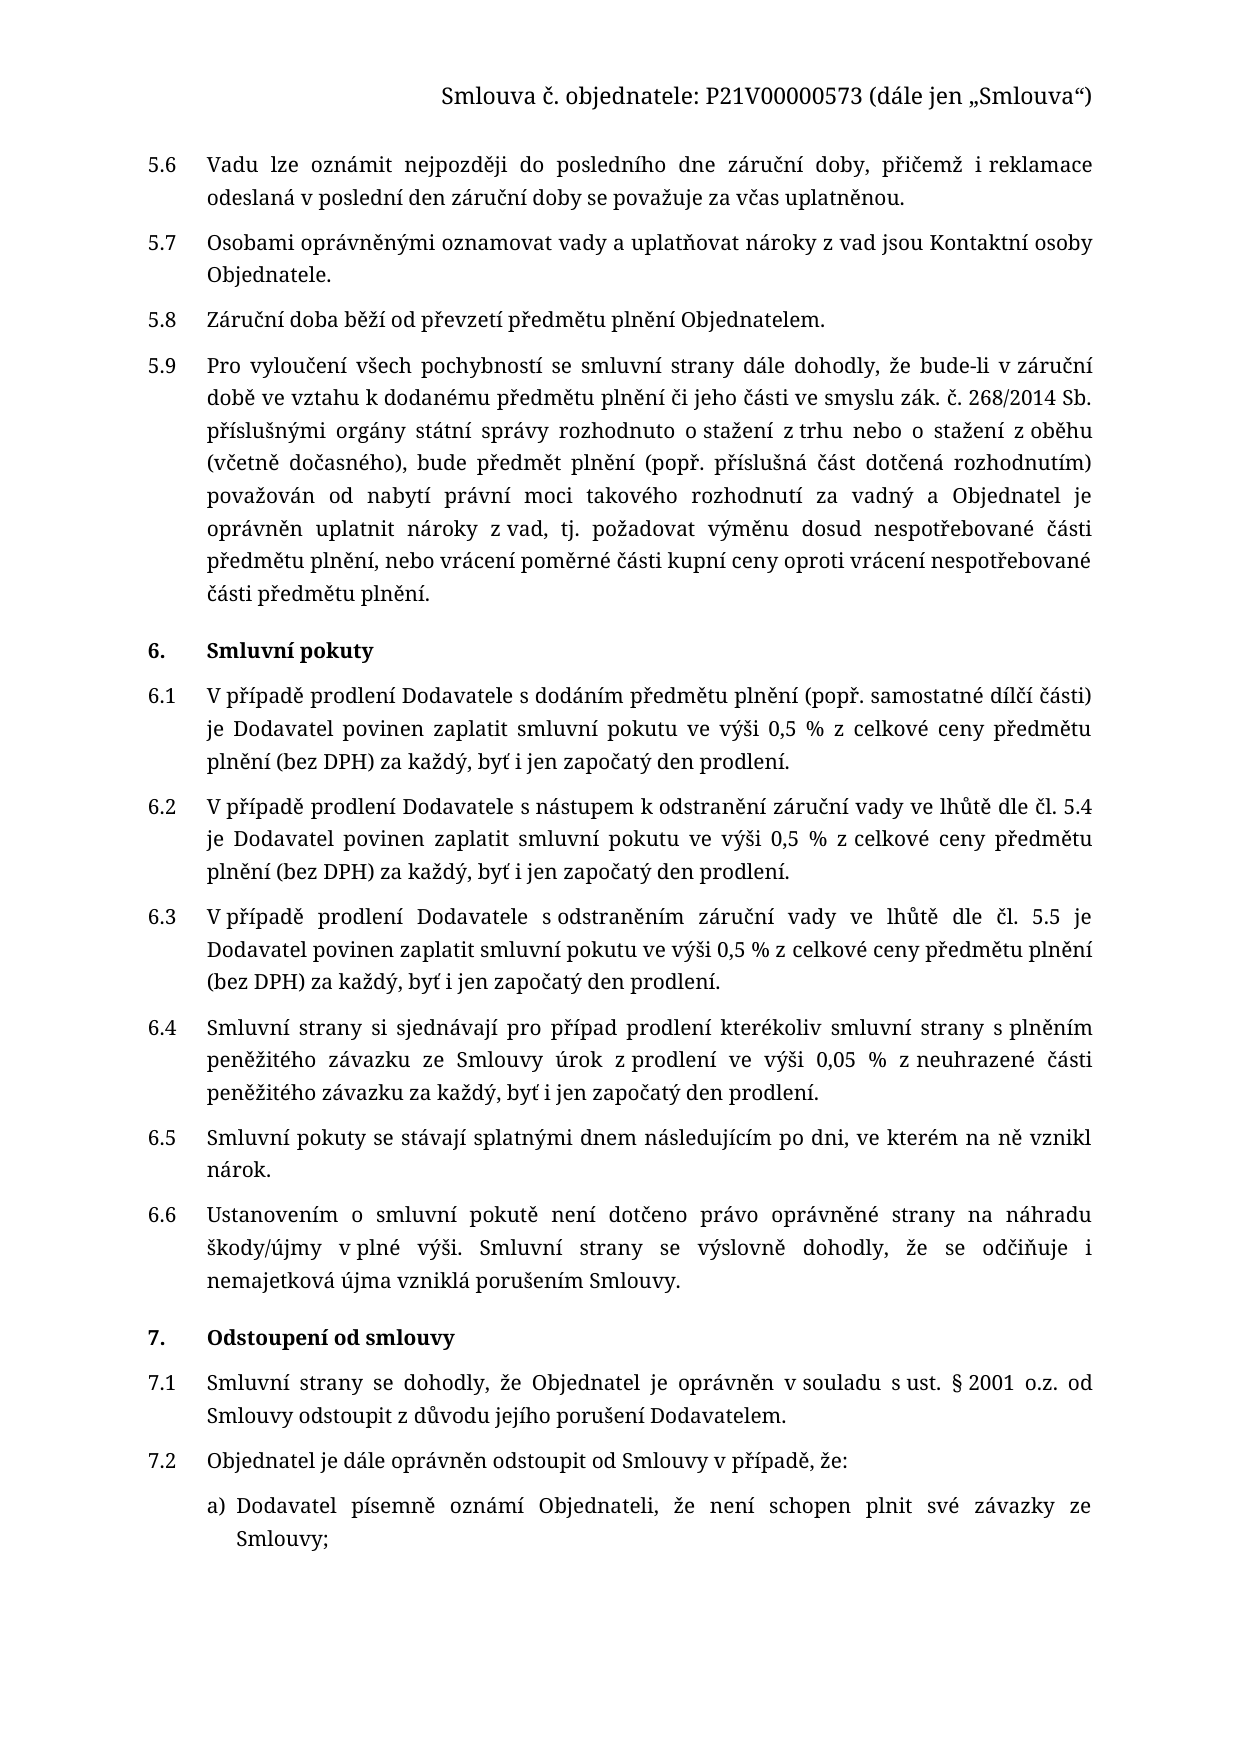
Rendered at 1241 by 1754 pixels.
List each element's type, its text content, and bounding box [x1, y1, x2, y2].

list V případě prodlení Dodavatele s nástupem k odstranění záruční vady ve lhůtě dle čl. 5.4 je Dodavatel povinen zaplatit smluvní pokutu ve výši 0,5 % z celkové ceny předmětu plnění (bez DPH) za každý, byť i jen započatý den prodlení. [148, 792, 1093, 886]
list Pro vyloučení všech pochybností se smluvní strany dále dohodly, že bude-li v záruční době ve vztahu k dodanému předmětu plnění či jeho části ve smyslu zák. č. 268/2014 Sb. příslušnými orgány státní správy rozhodnuto o stažení z trhu nebo o stažení z oběhu (včetně dočasného), bude předmět plnění (popř. příslušná část dotčená rozhodnutím) považován od nabytí právní moci takového rozhodnutí za vadný a Objednatel je oprávněn uplatnit nároky z vad, tj. požadovat výměnu dosud nespotřebované části předmětu plnění, nebo vrácení poměrné části kupní ceny oproti vrácení nespotřebované části předmětu plnění. [148, 351, 1093, 607]
list Smluvní pokuty se stávají splatnými dnem následujícím po dni, ve kterém na ně vznikl nárok. [148, 1123, 1093, 1184]
list Odstoupení od smlouvy [148, 1323, 1093, 1352]
list Ustanovením o smluvní pokutě není dotčeno právo oprávněné strany na náhradu škody/újmy v plné výši. Smluvní strany se výslovně dohodly, že se odčiňuje i nemajetková újma vzniklá porušením Smlouvy. [148, 1201, 1093, 1294]
list V případě prodlení Dodavatele s dodáním předmětu plnění (popř. samostatné dílčí části) je Dodavatel povinen zaplatit smluvní pokutu ve výši 0,5 % z celkové ceny předmětu plnění (bez DPH) za každý, byť i jen započatý den prodlení. [148, 682, 1093, 775]
list Dodavatel písemně oznámí Objednateli, že není schopen plnit své závazky ze Smlouvy; [207, 1491, 1093, 1552]
list Objednatel je dále oprávněn odstoupit od Smlouvy v případě, že: [148, 1446, 1093, 1475]
list Smluvní pokuty [148, 637, 1093, 665]
list Osobami oprávněnými oznamovat vady a uplatňovat nároky z vad jsou Kontaktní osoby Objednatele. [148, 228, 1093, 289]
list Vadu lze oznámit nejpozději do posledního dne záruční doby, přičemž i reklamace odeslaná v poslední den záruční doby se považuje za včas uplatněnou. [148, 150, 1093, 211]
list Smluvní strany se dohodly, že Objednatel je oprávněn v souladu s ust. § 2001 o.z. od Smlouvy odstoupit z důvodu jejího porušení Dodavatelem. [148, 1368, 1093, 1429]
list Záruční doba běží od převzetí předmětu plnění Objednatelem. [148, 306, 1093, 334]
list Smluvní strany si sjednávají pro případ prodlení kterékoliv smluvní strany s plněním peněžitého závazku ze Smlouvy úrok z prodlení ve výši 0,05 % z neuhrazené části peněžitého závazku za každý, byť i jen započatý den prodlení. [148, 1013, 1093, 1106]
list V případě prodlení Dodavatele s odstraněním záruční vady ve lhůtě dle čl. 5.5 je Dodavatel povinen zaplatit smluvní pokutu ve výši 0,5 % z celkové ceny předmětu plnění (bez DPH) za každý, byť i jen započatý den prodlení. [148, 902, 1093, 996]
